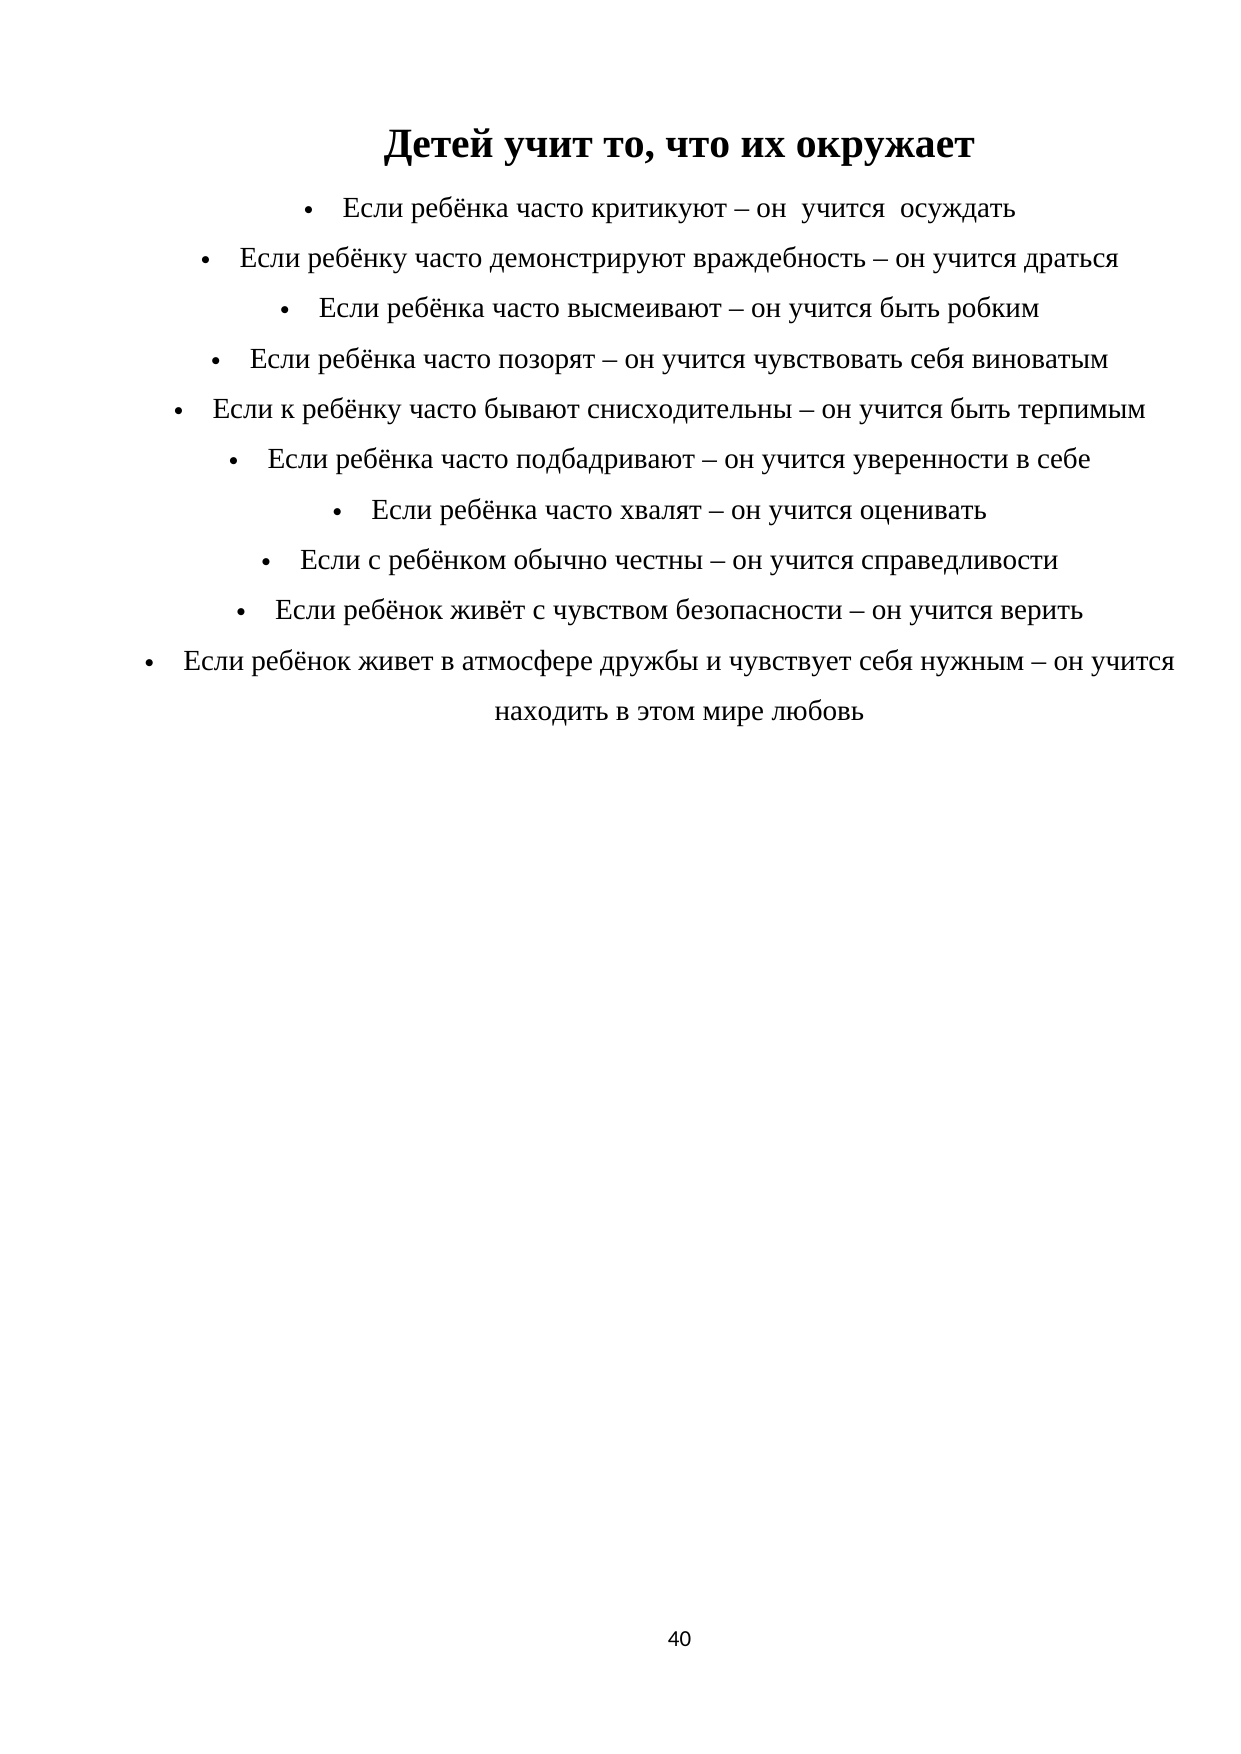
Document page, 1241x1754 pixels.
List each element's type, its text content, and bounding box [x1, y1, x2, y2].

list Если ребёнка часто позорят – он учится чувствовать себя виноватым [140, 341, 1181, 374]
list Если ребёнка часто высмеивают – он учится быть робким [140, 291, 1181, 324]
list Если ребёнка часто подбадривают – он учится уверенности в себе [140, 442, 1181, 475]
list Если ребёнок живет в атмосфере дружбы и чувствует себя нужным – он учится находить в этом мире любовь [140, 643, 1181, 727]
text Детей учит то, что их окружает [177, 118, 1181, 166]
list Если ребёнка часто критикуют – он учится осуждать [140, 190, 1181, 223]
list Если ребёнка часто хвалят – он учится оценивать [140, 492, 1181, 525]
list Если к ребёнку часто бывают снисходительны – он учится быть терпимым [140, 391, 1181, 425]
list Если ребёнок живёт с чувством безопасности – он учится верить [140, 592, 1181, 626]
list Если ребёнку часто демонстрируют враждебность – он учится драться [140, 240, 1181, 274]
list Если с ребёнком обычно честны – он учится справедливости [140, 542, 1181, 576]
